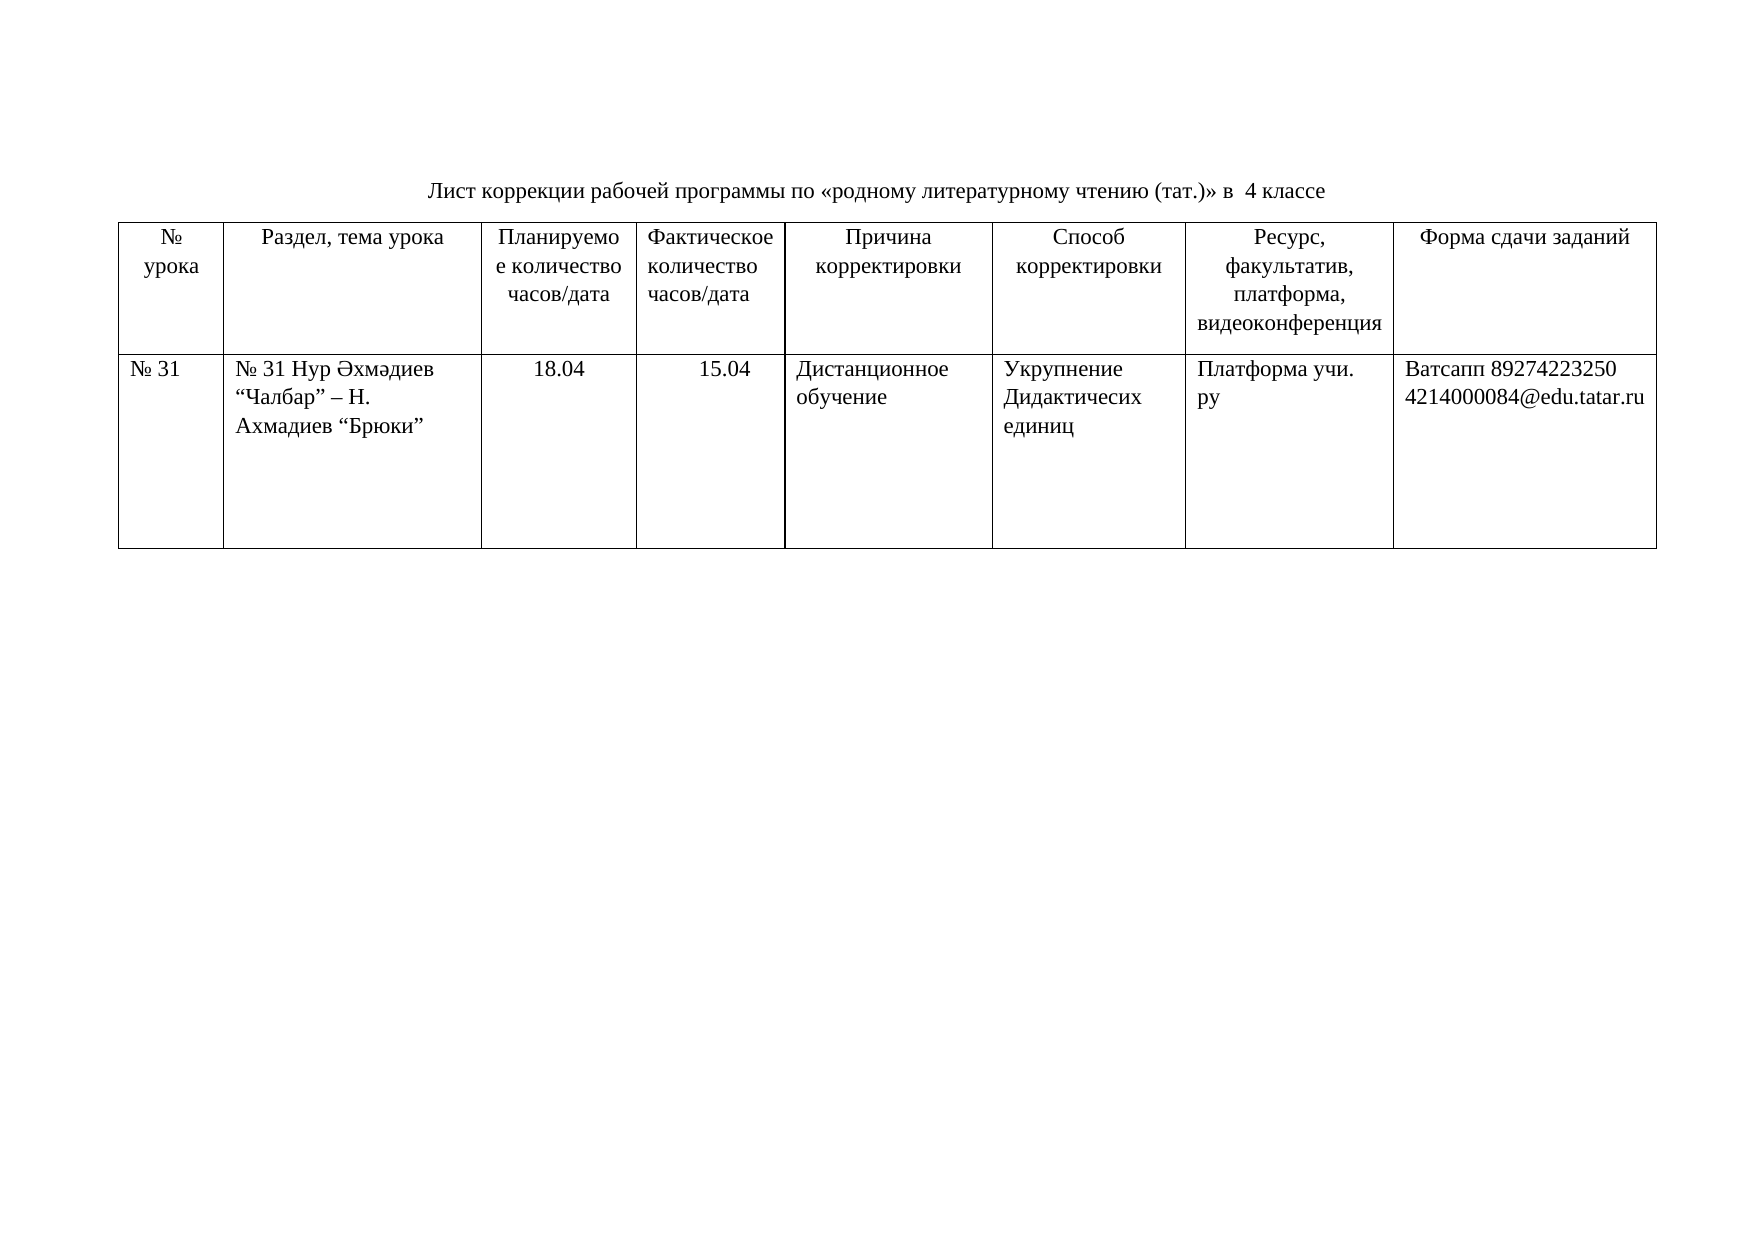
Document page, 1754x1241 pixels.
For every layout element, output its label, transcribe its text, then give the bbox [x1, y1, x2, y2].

table_header № урока [119, 223, 223, 354]
table_cell № 31 [119, 355, 223, 548]
table_header Причина корректировки [786, 223, 992, 354]
table_cell Укрупнение Дидактичесих единиц [993, 355, 1185, 548]
table_cell Ватсапп 89274223250 4214000084@edu.tatar.ru [1394, 355, 1656, 548]
table_cell Платформа учи. ру [1186, 355, 1393, 548]
table_cell № 31 Нур Әхмәдиев “Чалбар” – Н. Ахмадиев “Брюки” [224, 355, 481, 548]
text Лист коррекции рабочей программы по «родному литературному чтению (тат.)» в 4 классе [118, 177, 1636, 203]
table_header Форма сдачи заданий [1394, 223, 1656, 354]
table_header Способ корректировки [993, 223, 1185, 354]
table_header Ресурс, факультатив, платформа, видеоконференция [1186, 223, 1393, 354]
table_header Раздел, тема урока [224, 223, 481, 354]
table_cell Дистанционное обучение [786, 355, 992, 548]
table_cell 18.04 [482, 355, 636, 548]
table_header Планируемое количество часов/дата [482, 223, 636, 354]
table_header Фактическое количество часов/дата [637, 223, 784, 354]
table_cell 15.04 [637, 355, 784, 548]
